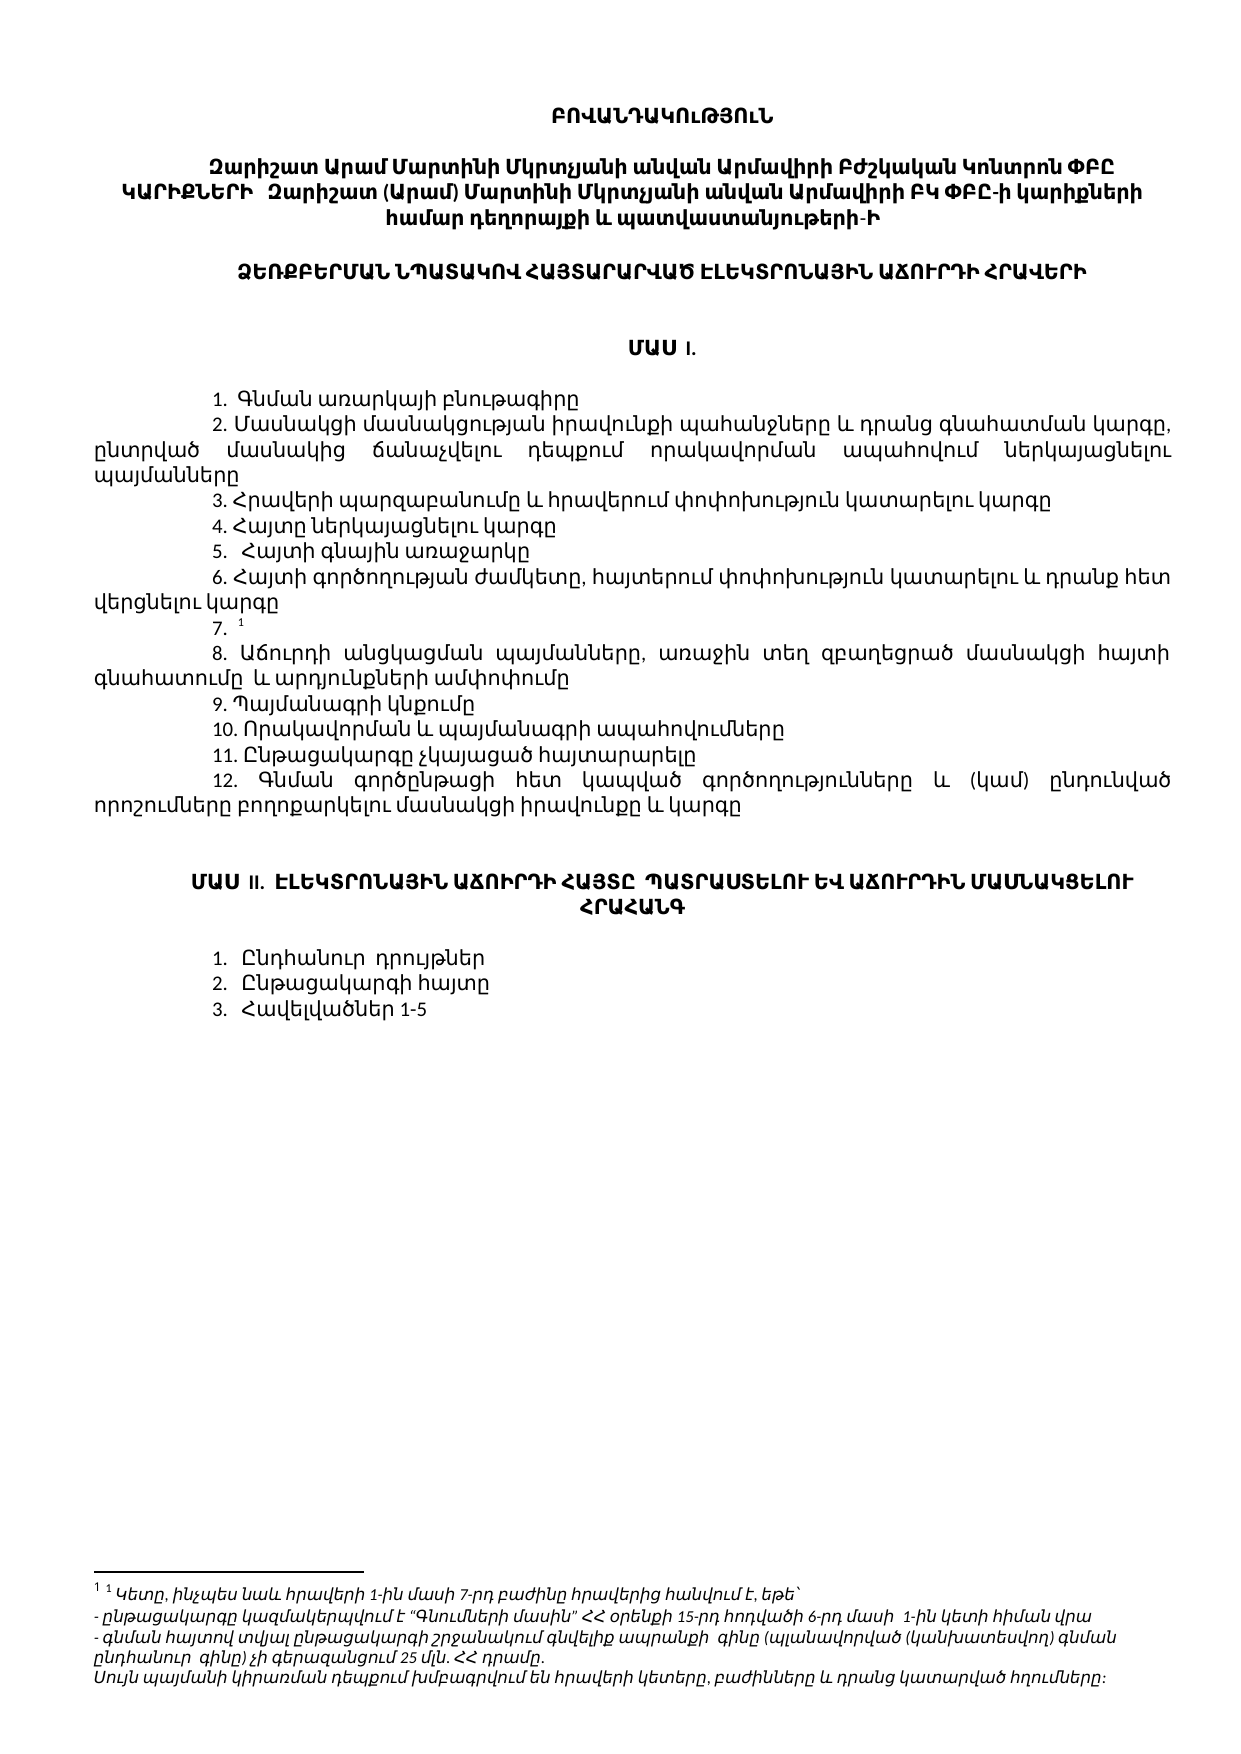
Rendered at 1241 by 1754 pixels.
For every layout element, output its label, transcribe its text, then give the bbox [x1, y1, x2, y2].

text 8. Աճուրդի անցկացման պայմանները, առաջին տեղ զբաղեցրած մասնակցի հայտի գնահատումը և արդյունքների ամփոփումը [94, 640, 1171, 691]
text ՁԵՌՔԲԵՐՄԱՆ ՆՊԱՏԱԿՈՎ ՀԱՅՏԱՐԱՐՎԱԾ ԷԼԵԿՏՐՈՆԱՅԻՆ ԱՃՈՒՐԴԻ ՀՐԱՎԵՐԻ [94, 259, 1171, 284]
text 5. Հայտի գնային առաջարկը [94, 538, 1171, 564]
text 2. Ընթացակարգի հայտը [94, 971, 1171, 996]
text 7. 1 [94, 615, 1171, 640]
text 4. Հայտը ներկայացնելու կարգը [94, 513, 1171, 538]
text 12. Գնման գործընթացի հետ կապված գործողությունները և (կամ) ընդունված որոշումները բողոքարկելու մասնակցի իրավունքը և կարգը [94, 767, 1171, 818]
text 1. Ընդհանուր դրույթներ [94, 945, 1171, 971]
text 2. Մասնակցի մասնակցության իրավունքի պահանջները և դրանց գնահատման կարգը, ընտրված մասնակից ճանաչվելու դեպքում որակավորման ապահովում ներկայացնելու պայմանները [94, 411, 1171, 488]
text 11. Ընթացակարգը չկայացած հայտարարելը [94, 742, 1171, 767]
text 9. Պայմանագրի կնքումը [94, 691, 1171, 716]
text 6. Հայտի գործողության ժամկետը, հայտերում փոփոխություն կատարելու և դրանք հետ վերցնելու կարգը [94, 564, 1171, 615]
text ՄԱՍ I. [94, 335, 1171, 361]
text 3. Հավելվածներ 1-5 [94, 996, 1171, 1021]
text ԲՈՎԱՆԴԱԿՈւԹՅՈւՆ [94, 103, 1171, 128]
text 10. Որակավորման և պայմանագրի ապահովումները [94, 716, 1171, 742]
text 3. Հրավերի պարզաբանումը և հրավերում փոփոխություն կատարելու կարգը [94, 488, 1171, 513]
text 1. Գնման առարկայի բնութագիրը [94, 386, 1171, 411]
text ՄԱՍ II. ԷԼԵԿՏՐՈՆԱՅԻՆ ԱՃՈԻՐԴԻ ՀԱՅՏԸ ՊԱՏՐԱՍՏԵԼՈՒ ԵՎ ԱՃՈՒՐԴԻՆ ՄԱՍՆԱԿՑԵԼՈՒ ՀՐԱՀԱՆԳ [94, 869, 1171, 920]
text Զարիշատ Արամ Մարտինի Մկրտչյանի անվան Արմավիրի Բժշկական Կոնտրոն ՓԲԸ ԿԱՐԻՔՆԵՐԻ Զարիշատ (Արամ) Մարտինի Մկրտչյանի անվան Արմավիրի ԲԿ ՓԲԸ-ի կարիքների համար դեղորայքի և պատվաստանյութերի-Ի [94, 154, 1171, 230]
